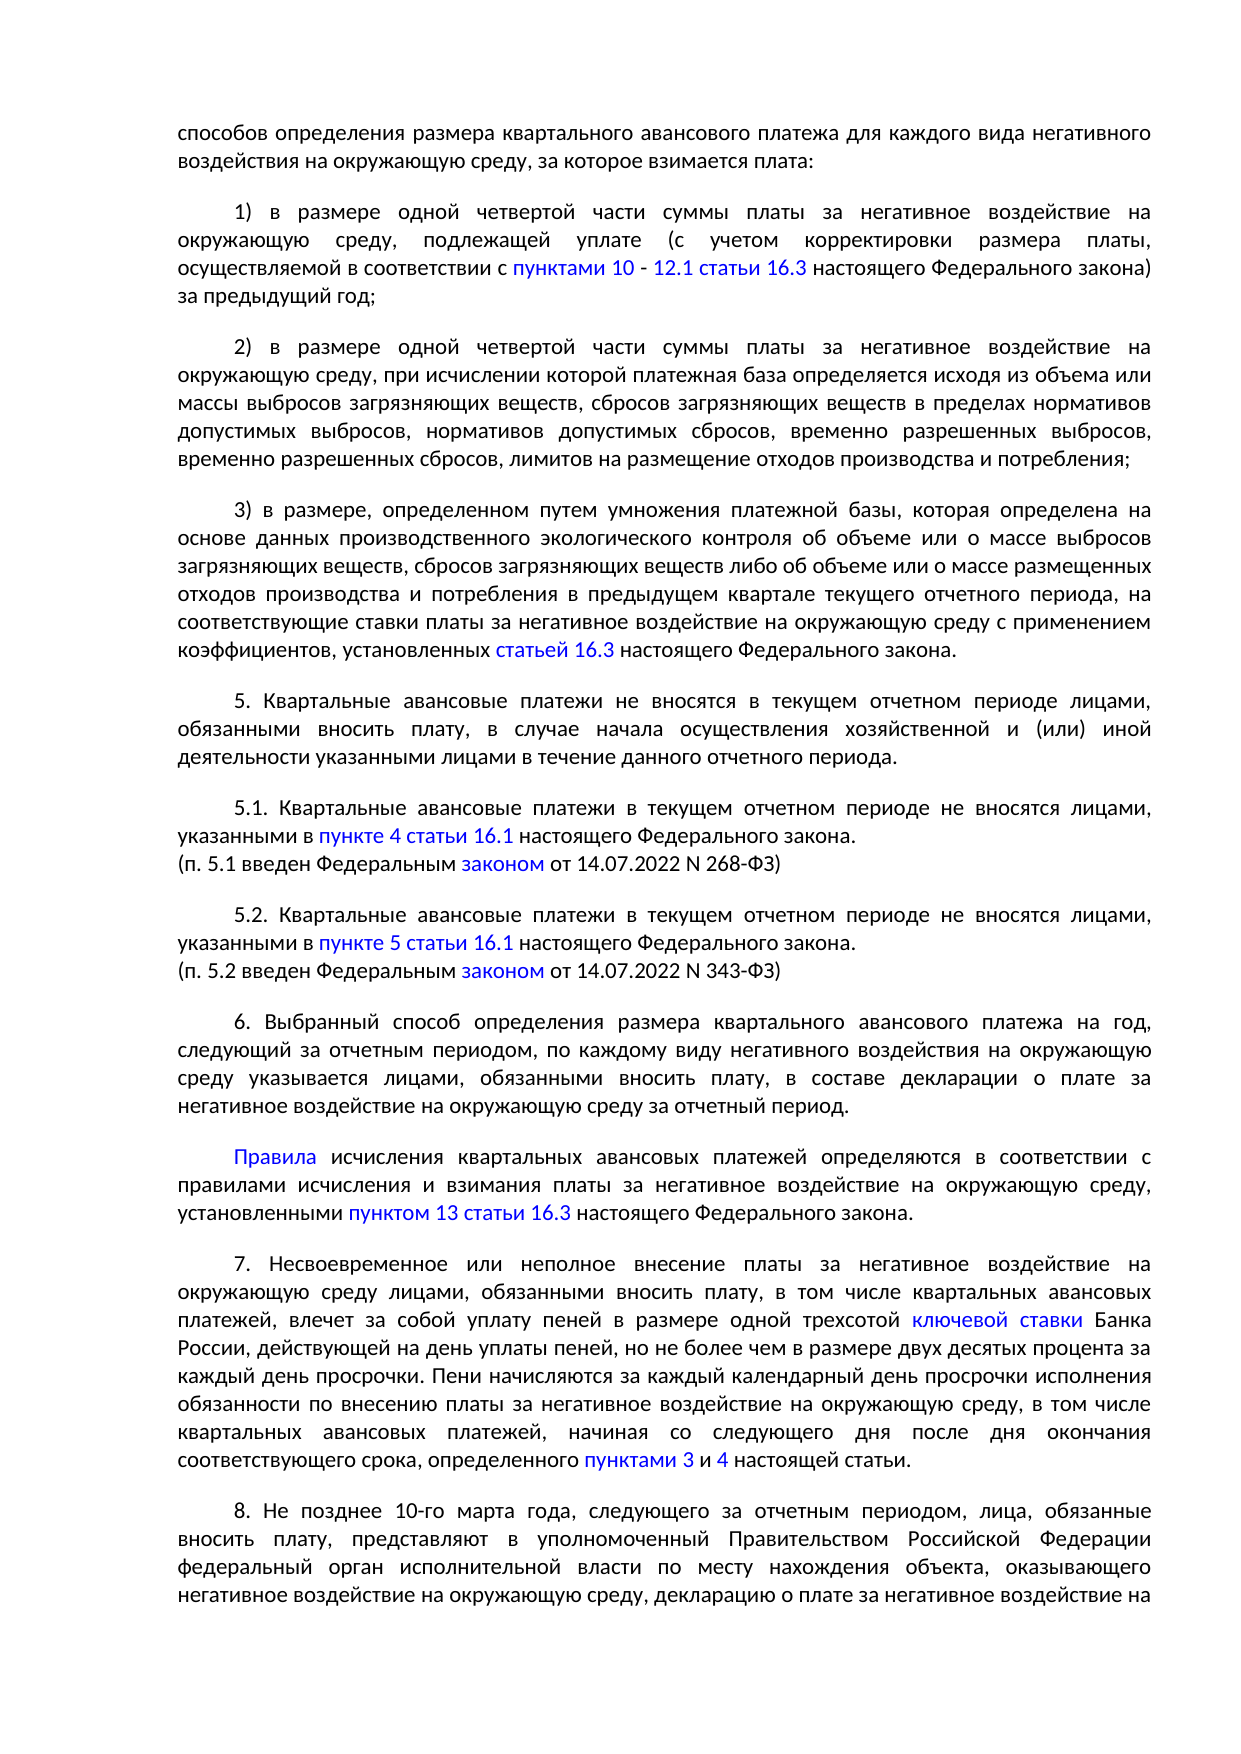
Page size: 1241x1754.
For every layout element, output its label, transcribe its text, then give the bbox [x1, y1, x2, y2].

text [177, 1496, 1152, 1608]
text 2) в размере одной четвертой части суммы платы за негативное воздействие на окружающую среду, при исчислении которой платежная база определяется исходя из объема или массы выбросов загрязняющих веществ, сбросов загрязняющих веществ в пределах нормативов допустимых выбросов, нормативов допустимых сбросов, временно разрешенных выбросов, временно разрешенных сбросов, лимитов на размещение отходов производства и потребления; [177, 332, 1152, 472]
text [177, 118, 1152, 174]
text 1) в размере одной четвертой части суммы платы за негативное воздействие на окружающую среду, подлежащей уплате (с учетом корректировки размера платы, осуществляемой в соответствии с пунктами 10 - 12.1 статьи 16.3 настоящего Федерального закона) за предыдущий год; [177, 197, 1152, 309]
text 7. Несвоевременное или неполное внесение платы за негативное воздействие на окружающую среду лицами, обязанными вносить плату, в том числе квартальных авансовых платежей, влечет за собой уплату пеней в размере одной трехсотой ключевой ставки Банка России, действующей на день уплаты пеней, но не более чем в размере двух десятых процента за каждый день просрочки. Пени начисляются за каждый календарный день просрочки исполнения обязанности по внесению платы за негативное воздействие на окружающую среду, в том числе квартальных авансовых платежей, начиная со следующего дня после дня окончания соответствующего срока, определенного пунктами 3 и 4 настоящей статьи. [177, 1249, 1152, 1473]
text (п. 5.1 введен Федеральным законом от 14.07.2022 N 268-ФЗ) [177, 849, 1152, 877]
text 5.2. Квартальные авансовые платежи в текущем отчетном периоде не вносятся лицами, указанными в пункте 5 статьи 16.1 настоящего Федерального закона. [177, 900, 1152, 956]
text Правила исчисления квартальных авансовых платежей определяются в соответствии с правилами исчисления и взимания платы за негативное воздействие на окружающую среду, установленными пунктом 13 статьи 16.3 настоящего Федерального закона. [177, 1142, 1152, 1226]
text 3) в размере, определенном путем умножения платежной базы, которая определена на основе данных производственного экологического контроля об объеме или о массе выбросов загрязняющих веществ, сбросов загрязняющих веществ либо об объеме или о массе размещенных отходов производства и потребления в предыдущем квартале текущего отчетного периода, на соответствующие ставки платы за негативное воздействие на окружающую среду с применением коэффициентов, установленных статьей 16.3 настоящего Федерального закона. [177, 495, 1152, 663]
text (п. 5.2 введен Федеральным законом от 14.07.2022 N 343-ФЗ) [177, 956, 1152, 984]
text 5.1. Квартальные авансовые платежи в текущем отчетном периоде не вносятся лицами, указанными в пункте 4 статьи 16.1 настоящего Федерального закона. [177, 793, 1152, 849]
text 6. Выбранный способ определения размера квартального авансового платежа на год, следующий за отчетным периодом, по каждому виду негативного воздействия на окружающую среду указывается лицами, обязанными вносить плату, в составе декларации о плате за негативное воздействие на окружающую среду за отчетный период. [177, 1007, 1152, 1119]
text 5. Квартальные авансовые платежи не вносятся в текущем отчетном периоде лицами, обязанными вносить плату, в случае начала осуществления хозяйственной и (или) иной деятельности указанными лицами в течение данного отчетного периода. [177, 686, 1152, 770]
